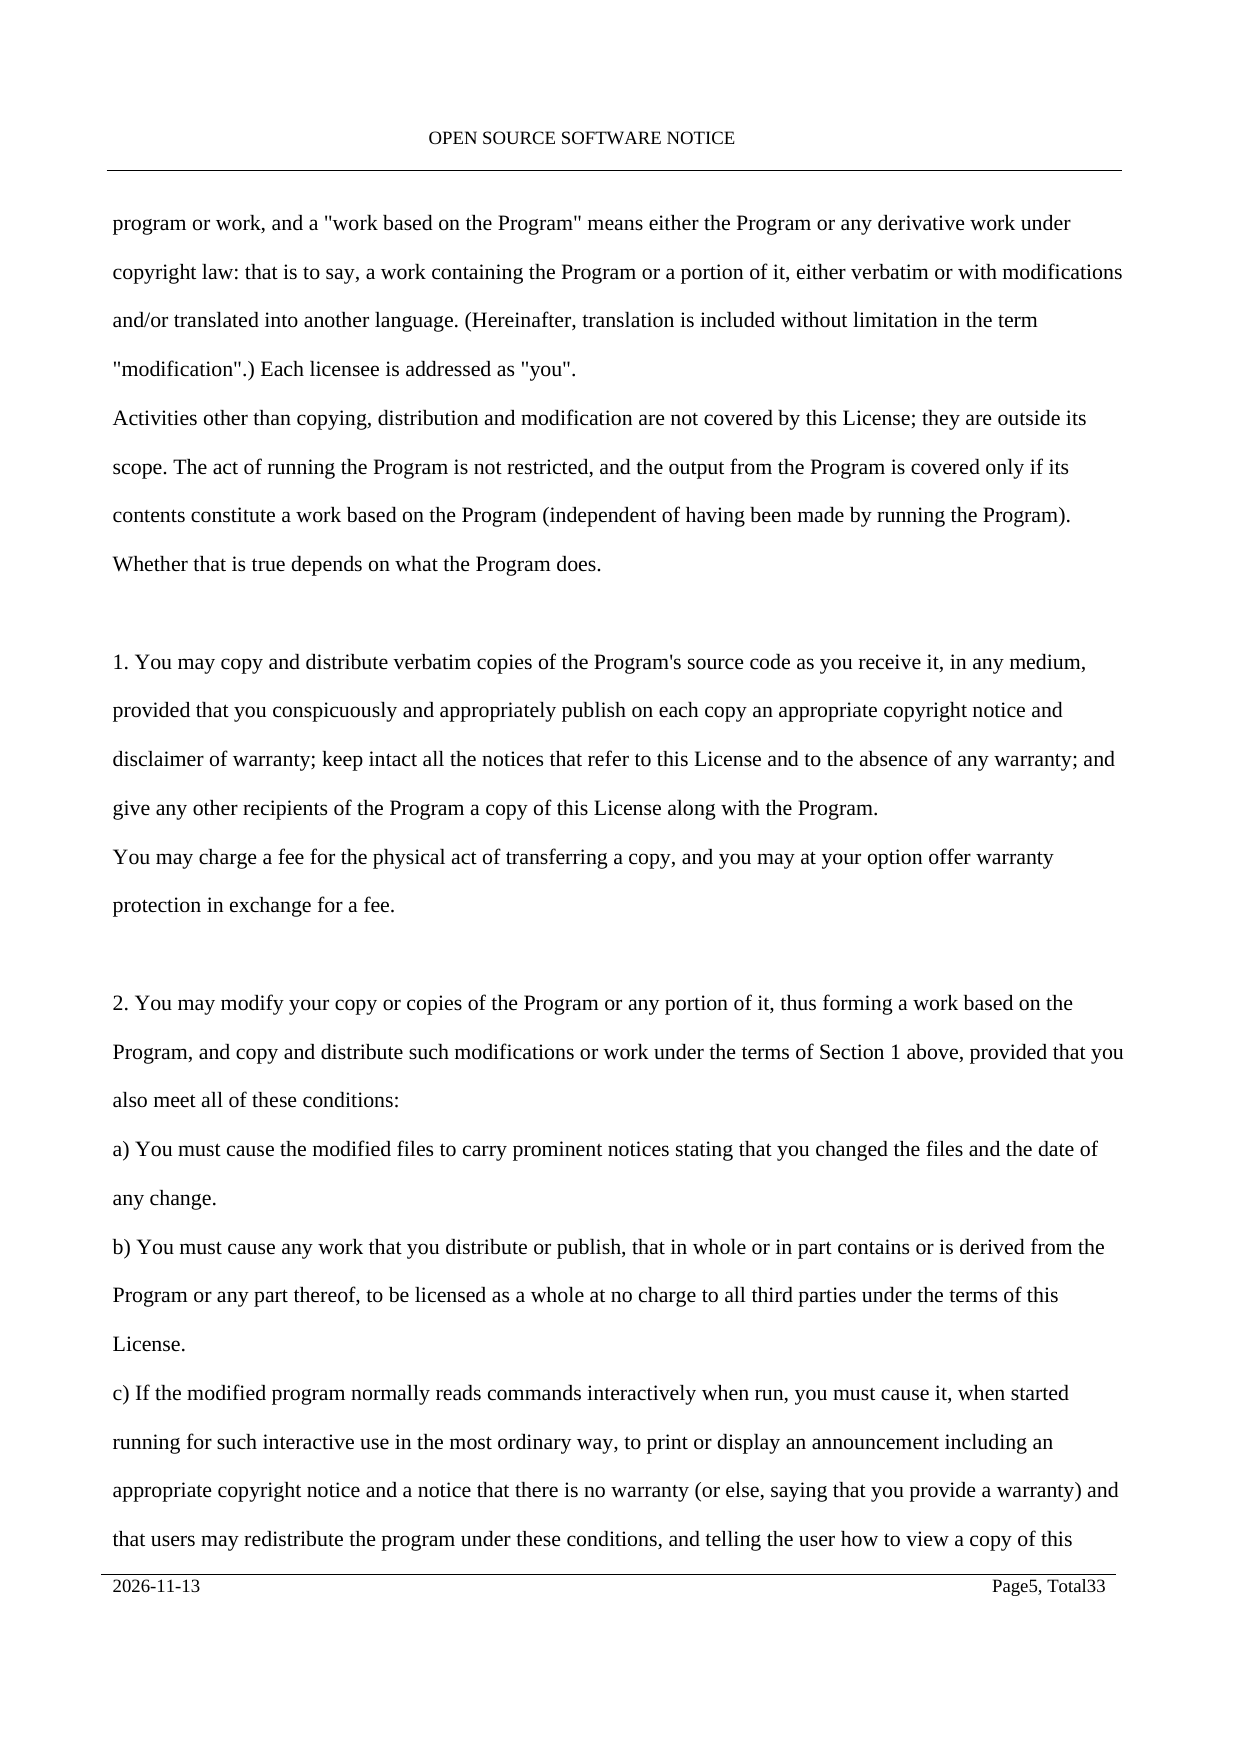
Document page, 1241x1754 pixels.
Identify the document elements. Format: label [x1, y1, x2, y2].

text [112, 206, 1128, 1555]
